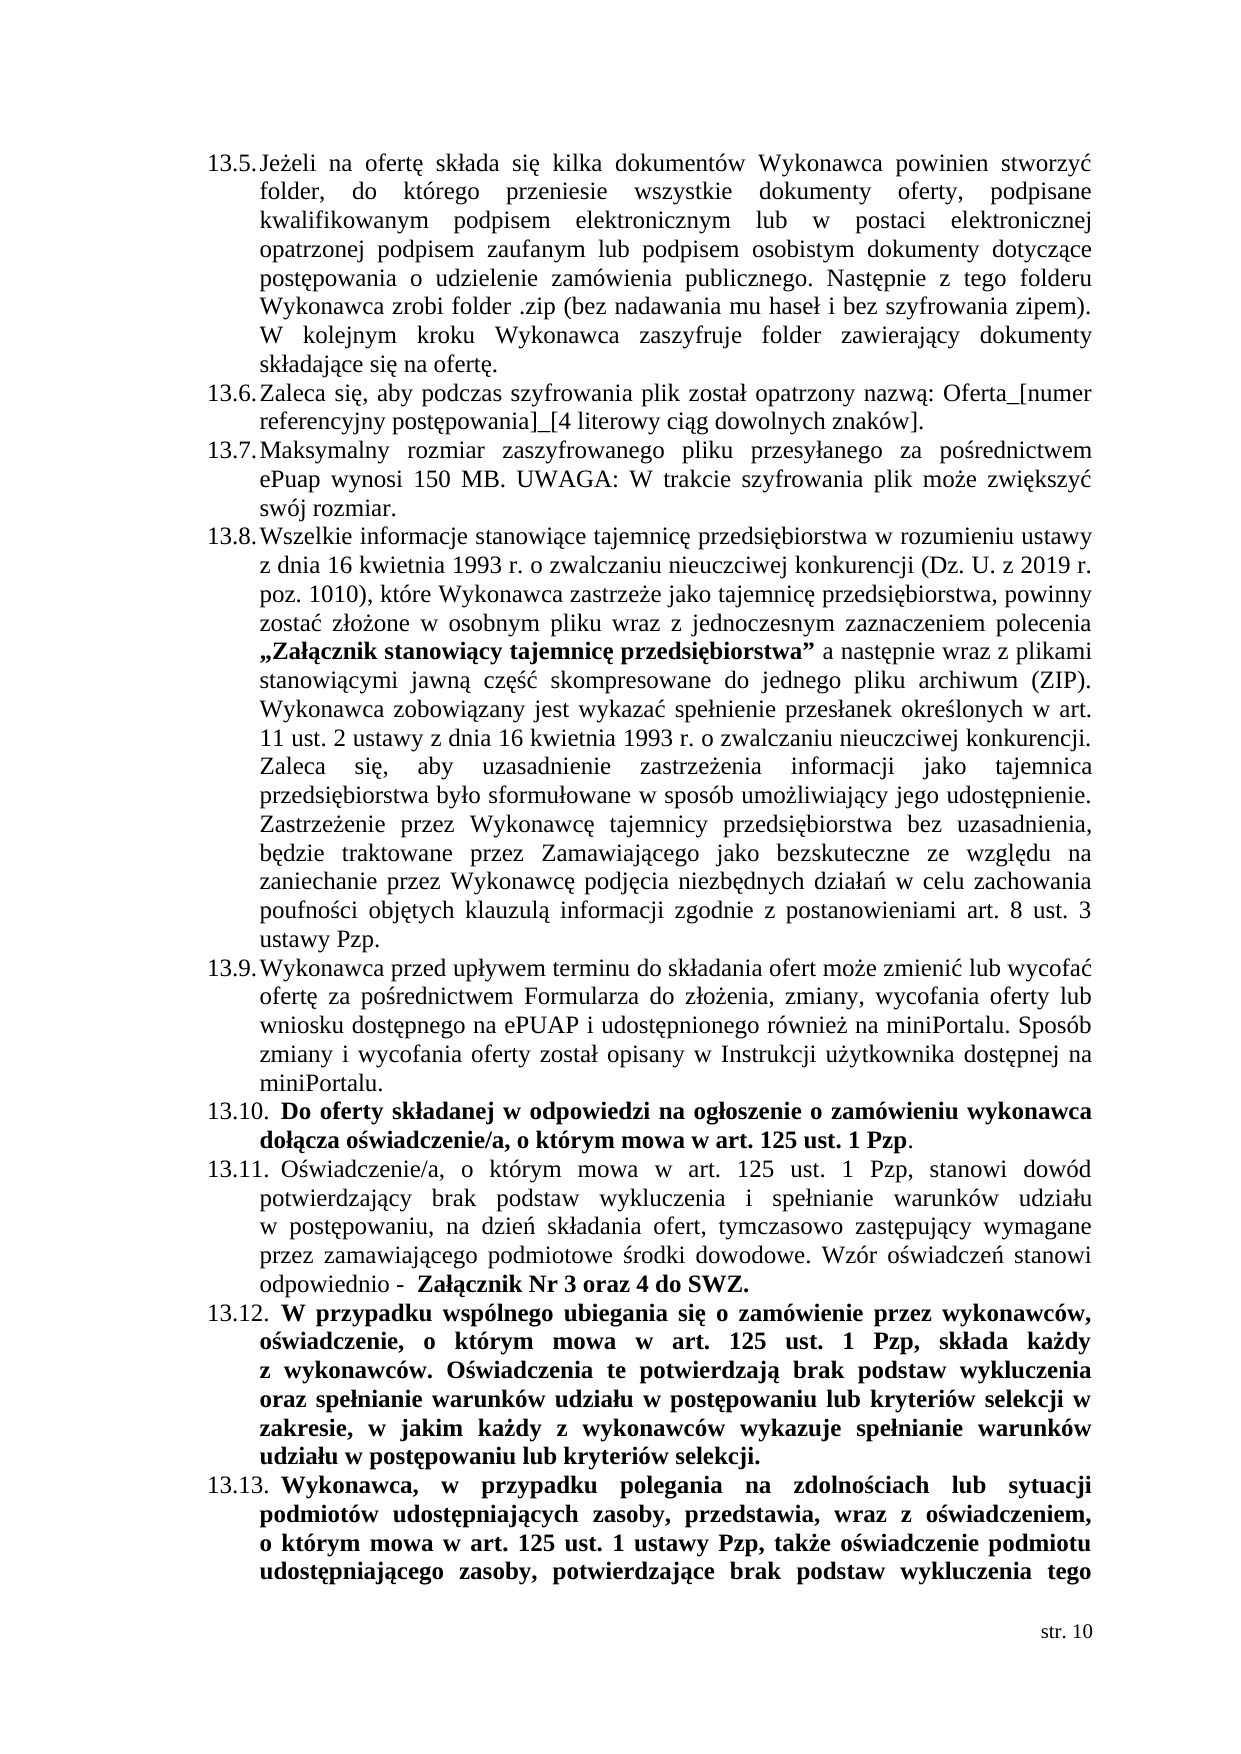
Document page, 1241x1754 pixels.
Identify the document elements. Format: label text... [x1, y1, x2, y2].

list Zaleca się, aby podczas szyfrowania plik został opatrzony nazwą: Oferta_[numer referencyjny postępowania]_[4 literowy ciąg dowolnych znaków]. [207, 378, 1093, 435]
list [207, 1470, 1093, 1585]
list Wszelkie informacje stanowiące tajemnicę przedsiębiorstwa w rozumieniu ustawy z dnia 16 kwietnia 1993 r. o zwalczaniu nieuczciwej konkurencji (Dz. U. z 2019 r. poz. 1010), które Wykonawca zastrzeże jako tajemnicę przedsiębiorstwa, powinny zostać złożone w osobnym pliku wraz z jednoczesnym zaznaczeniem polecenia „Załącznik stanowiący tajemnicę przedsiębiorstwa” a następnie wraz z plikami stanowiącymi jawną część skompresowane do jednego pliku archiwum (ZIP). Wykonawca zobowiązany jest wykazać spełnienie przesłanek określonych w art. 11 ust. 2 ustawy z dnia 16 kwietnia 1993 r. o zwalczaniu nieuczciwej konkurencji. Zaleca się, aby uzasadnienie zastrzeżenia informacji jako tajemnica przedsiębiorstwa było sformułowane w sposób umożliwiający jego udostępnienie. Zastrzeżenie przez Wykonawcę tajemnicy przedsiębiorstwa bez uzasadnienia, będzie traktowane przez Zamawiającego jako bezskuteczne ze względu na zaniechanie przez Wykonawcę podjęcia niezbędnych działań w celu zachowania poufności objętych klauzulą informacji zgodnie z postanowieniami art. 8 ust. 3 ustawy Pzp. [207, 521, 1093, 953]
list Do oferty składanej w odpowiedzi na ogłoszenie o zamówieniu wykonawca dołącza oświadczenie/a, o którym mowa w art. 125 ust. 1 Pzp. [207, 1096, 1093, 1154]
list Maksymalny rozmiar zaszyfrowanego pliku przesyłanego za pośrednictwem ePuap wynosi 150 MB. UWAGA: W trakcie szyfrowania plik może zwiększyć swój rozmiar. [207, 435, 1093, 521]
list Oświadczenie/a, o którym mowa w art. 125 ust. 1 Pzp, stanowi dowód potwierdzający brak podstaw wykluczenia i spełnianie warunków udziału w postępowaniu, na dzień składania ofert, tymczasowo zastępujący wymagane przez zamawiającego podmiotowe środki dowodowe. Wzór oświadczeń stanowi odpowiednio - Załącznik Nr 3 oraz 4 do SWZ. [207, 1154, 1093, 1298]
list W przypadku wspólnego ubiegania się o zamówienie przez wykonawców, oświadczenie, o którym mowa w art. 125 ust. 1 Pzp, składa każdy z wykonawców. Oświadczenia te potwierdzają brak podstaw wykluczenia oraz spełnianie warunków udziału w postępowaniu lub kryteriów selekcji w zakresie, w jakim każdy z wykonawców wykazuje spełnianie warunków udziału w postępowaniu lub kryteriów selekcji. [207, 1298, 1093, 1470]
list Wykonawca przed upływem terminu do składania ofert może zmienić lub wycofać ofertę za pośrednictwem Formularza do złożenia, zmiany, wycofania oferty lub wniosku dostępnego na ePUAP i udostępnionego również na miniPortalu. Sposób zmiany i wycofania oferty został opisany w Instrukcji użytkownika dostępnej na miniPortalu. [207, 953, 1093, 1096]
list Jeżeli na ofertę składa się kilka dokumentów Wykonawca powinien stworzyć folder, do którego przeniesie wszystkie dokumenty oferty, podpisane kwalifikowanym podpisem elektronicznym lub w postaci elektronicznej opatrzonej podpisem zaufanym lub podpisem osobistym dokumenty dotyczące postępowania o udzielenie zamówienia publicznego. Następnie z tego folderu Wykonawca zrobi folder .zip (bez nadawania mu haseł i bez szyfrowania zipem). W kolejnym kroku Wykonawca zaszyfruje folder zawierający dokumenty składające się na ofertę. [207, 148, 1093, 378]
